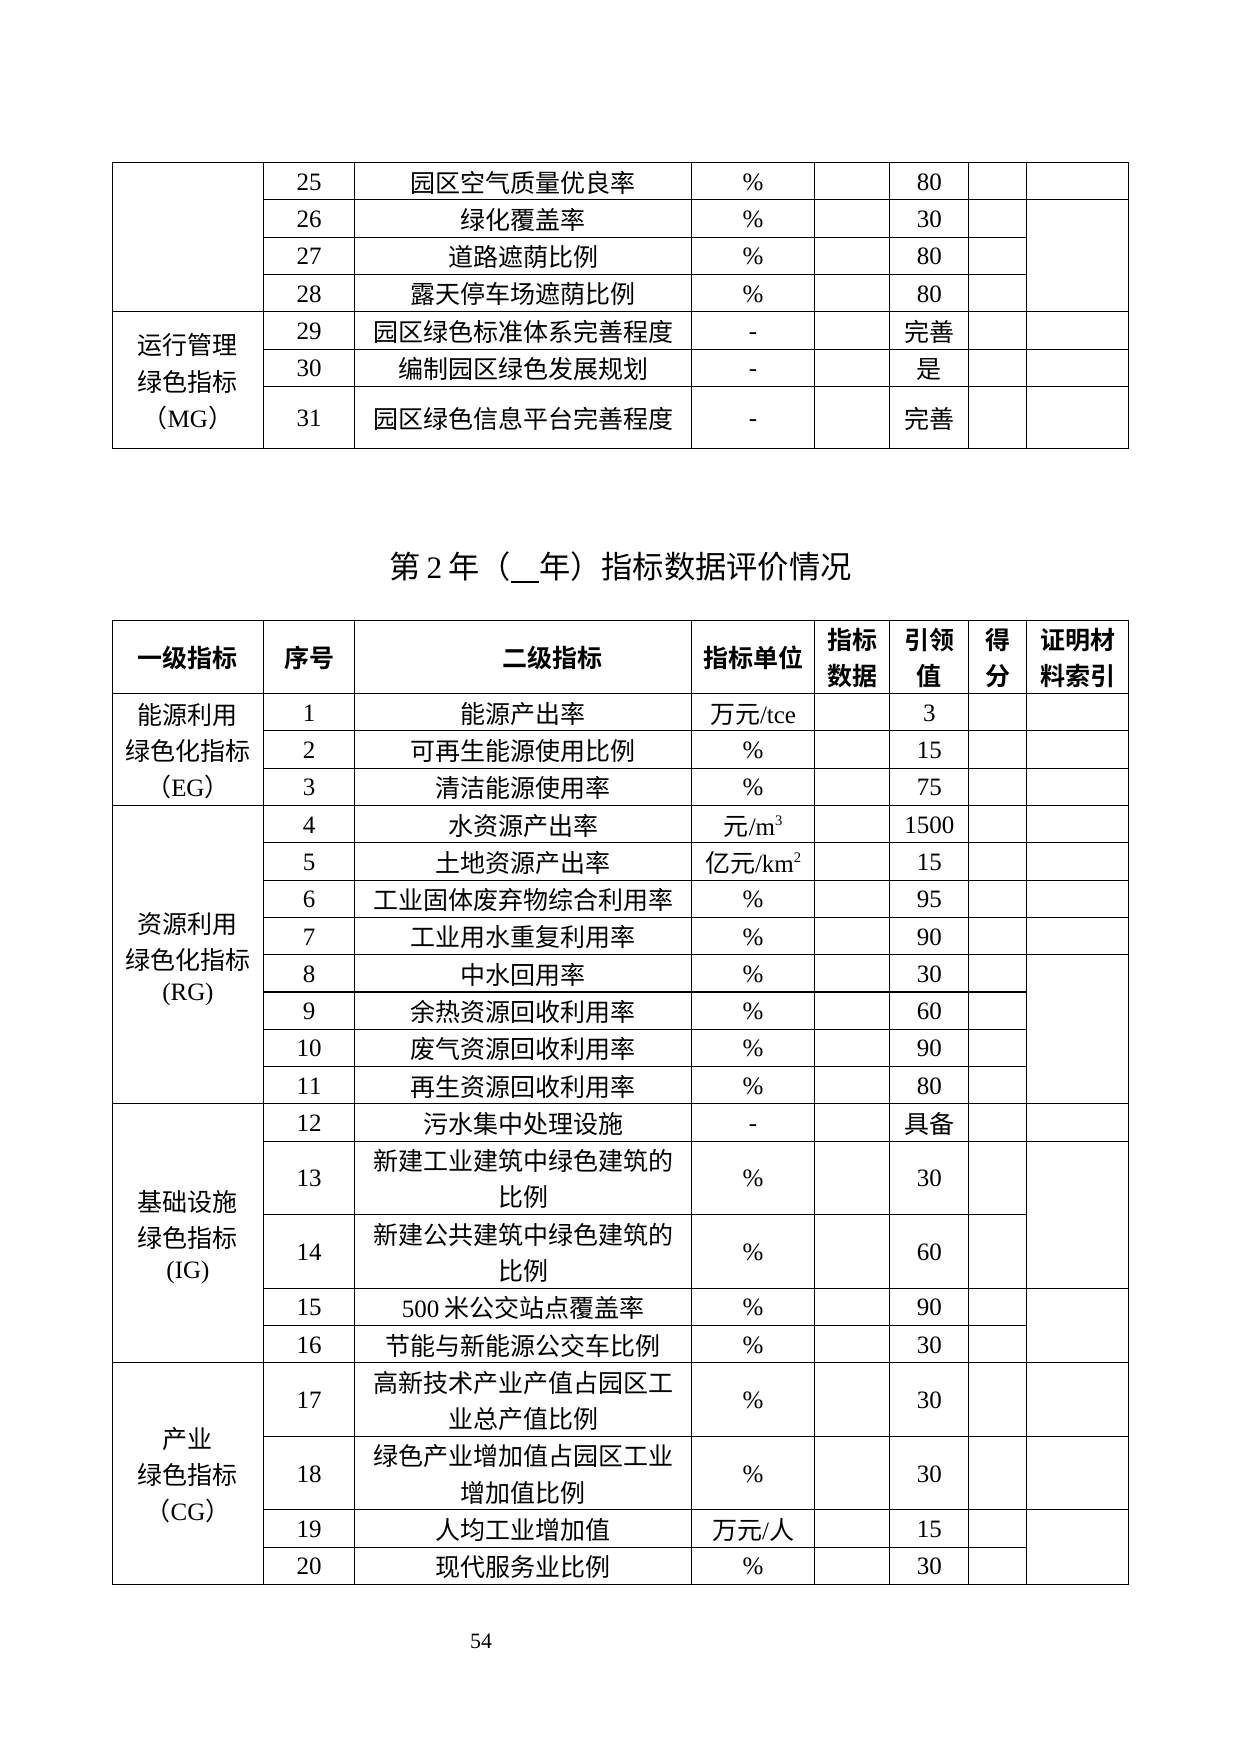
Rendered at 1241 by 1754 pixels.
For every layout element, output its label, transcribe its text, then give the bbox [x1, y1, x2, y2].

table_cell 5 [264, 843, 354, 879]
table_cell % [692, 769, 814, 805]
table_cell 9 [264, 993, 354, 1029]
table_cell 30 [890, 1363, 968, 1436]
table_cell [1027, 769, 1128, 805]
table_cell [969, 1142, 1026, 1214]
table_cell [815, 1215, 889, 1288]
table_cell 3 [264, 769, 354, 805]
table_cell 能源利用 绿色化指标 （EG） [113, 694, 263, 805]
table_header 得分 [969, 621, 1026, 693]
table_cell [815, 918, 889, 954]
table_cell 是 [890, 350, 968, 386]
table_header 一级指标 [113, 621, 263, 693]
table_cell 园区绿色信息平台完善程度 [355, 387, 691, 448]
table_cell 污水集中处理设施 [355, 1104, 691, 1141]
table_cell 95 [890, 881, 968, 917]
table_cell [1027, 918, 1128, 954]
table_cell 资源利用 绿色化指标 (RG) [113, 806, 263, 1103]
table_cell 30 [890, 200, 968, 237]
table_cell 30 [890, 1142, 968, 1214]
table_cell [815, 1548, 889, 1584]
table_header 指标数据 [815, 621, 889, 693]
table_cell 60 [890, 993, 968, 1029]
table_cell 75 [890, 769, 968, 805]
table_cell 道路遮荫比例 [355, 238, 691, 274]
table_cell % [692, 163, 814, 199]
table_cell [815, 387, 889, 448]
table_cell 30 [890, 955, 968, 991]
table_cell [969, 312, 1026, 348]
table_cell [969, 731, 1026, 768]
table_cell 水资源产出率 [355, 806, 691, 842]
table_cell 19 [264, 1510, 354, 1547]
table_cell % [692, 1363, 814, 1436]
table_cell % [692, 731, 814, 768]
table_cell - [692, 350, 814, 386]
table_cell [815, 350, 889, 386]
table_cell 余热资源回收利用率 [355, 993, 691, 1029]
table_cell 20 [264, 1548, 354, 1584]
table_cell 7 [264, 918, 354, 954]
table_cell [969, 1326, 1026, 1362]
table_cell 产业 绿色指标 （CG） [113, 1363, 263, 1584]
table_cell % [692, 275, 814, 311]
table_cell % [692, 238, 814, 274]
table_cell [1027, 1142, 1128, 1288]
table_cell 清洁能源使用率 [355, 769, 691, 805]
table_cell [969, 200, 1026, 237]
table_cell [1027, 163, 1128, 199]
table_cell 30 [264, 350, 354, 386]
table_cell 3 [890, 694, 968, 730]
table_cell [969, 1510, 1026, 1547]
table_cell % [692, 200, 814, 237]
table_cell % [692, 918, 814, 954]
table_cell [969, 1215, 1026, 1288]
table_cell % [692, 1142, 814, 1214]
table_cell 节能与新能源公交车比例 [355, 1326, 691, 1362]
table_cell % [692, 881, 814, 917]
table_cell [815, 312, 889, 348]
table_cell [815, 163, 889, 199]
table_cell 500米公交站点覆盖率 [355, 1289, 691, 1325]
table_cell [969, 1437, 1026, 1509]
table_cell [1027, 1289, 1128, 1362]
table_cell [969, 955, 1026, 991]
table_cell - [692, 1104, 814, 1141]
table_cell 17 [264, 1363, 354, 1436]
table_cell 完善 [890, 312, 968, 348]
table_cell [969, 993, 1026, 1029]
table_cell 高新技术产业产值占园区工业总产值比例 [355, 1363, 691, 1436]
table_cell [815, 955, 889, 991]
table_cell 工业用水重复利用率 [355, 918, 691, 954]
table_cell [815, 806, 889, 842]
table_cell [815, 1030, 889, 1066]
table_cell 再生资源回收利用率 [355, 1067, 691, 1103]
table_cell 新建公共建筑中绿色建筑的比例 [355, 1215, 691, 1288]
table_cell 4 [264, 806, 354, 842]
table_cell [815, 275, 889, 311]
table_cell - [692, 312, 814, 348]
table_cell 1500 [890, 806, 968, 842]
table_cell [815, 1363, 889, 1436]
table_cell 25 [264, 163, 354, 199]
table_cell 亿元/km2 [692, 843, 814, 879]
table_cell [969, 843, 1026, 879]
table_header 指标单位 [692, 621, 814, 693]
table_cell 现代服务业比例 [355, 1548, 691, 1584]
table_cell [815, 843, 889, 879]
table_cell [969, 769, 1026, 805]
table_cell [1027, 1363, 1128, 1436]
table_cell 60 [890, 1215, 968, 1288]
table_cell 人均工业增加值 [355, 1510, 691, 1547]
table_cell 完善 [890, 387, 968, 448]
table_cell [1027, 806, 1128, 842]
table_cell 露天停车场遮荫比例 [355, 275, 691, 311]
table_cell [969, 275, 1026, 311]
table_cell [1027, 350, 1128, 386]
table_cell [969, 1548, 1026, 1584]
table_cell [815, 694, 889, 730]
table_cell [1027, 694, 1128, 730]
table_cell 26 [264, 200, 354, 237]
table_cell [815, 769, 889, 805]
table_cell % [692, 955, 814, 991]
table_cell 元/m3 [692, 806, 814, 842]
table_cell 万元/人 [692, 1510, 814, 1547]
table_cell 新建工业建筑中绿色建筑的比例 [355, 1142, 691, 1214]
table_cell 园区空气质量优良率 [355, 163, 691, 199]
table_cell 绿色产业增加值占园区工业增加值比例 [355, 1437, 691, 1509]
table_cell 13 [264, 1142, 354, 1214]
table_cell 11 [264, 1067, 354, 1103]
table_cell [1027, 387, 1128, 448]
table_cell [969, 1030, 1026, 1066]
table_cell 27 [264, 238, 354, 274]
table_cell [815, 881, 889, 917]
table_header 序号 [264, 621, 354, 693]
table_cell [815, 1067, 889, 1103]
table_cell % [692, 1215, 814, 1288]
table_cell [815, 1142, 889, 1214]
table_cell [969, 918, 1026, 954]
table_cell - [692, 387, 814, 448]
table_cell 能源产出率 [355, 694, 691, 730]
table_cell [1027, 1437, 1128, 1509]
table_cell 15 [264, 1289, 354, 1325]
table_cell 万元/tce [692, 694, 814, 730]
table_cell 16 [264, 1326, 354, 1362]
table_cell 80 [890, 1067, 968, 1103]
table_header 证明材料索引 [1027, 621, 1128, 693]
table_cell 8 [264, 955, 354, 991]
table_cell 15 [890, 843, 968, 879]
table_cell 工业固体废弃物综合利用率 [355, 881, 691, 917]
table_cell 15 [890, 731, 968, 768]
table_cell 80 [890, 275, 968, 311]
table_cell [1027, 1104, 1128, 1141]
table_cell 30 [890, 1437, 968, 1509]
table_cell [969, 387, 1026, 448]
table_cell % [692, 1326, 814, 1362]
table_cell [969, 1363, 1026, 1436]
table_header 二级指标 [355, 621, 691, 693]
table_cell 12 [264, 1104, 354, 1141]
table_cell [815, 238, 889, 274]
table_cell 15 [890, 1510, 968, 1547]
table_cell 10 [264, 1030, 354, 1066]
table_cell [969, 1067, 1026, 1103]
table_cell 14 [264, 1215, 354, 1288]
table_cell 31 [264, 387, 354, 448]
table_cell [1027, 843, 1128, 879]
table_cell [969, 238, 1026, 274]
table_cell [1027, 1510, 1128, 1584]
table_cell [815, 731, 889, 768]
table_cell % [692, 1289, 814, 1325]
table_cell [1027, 731, 1128, 768]
table_cell [969, 350, 1026, 386]
table_cell [815, 1510, 889, 1547]
table_cell 30 [890, 1548, 968, 1584]
table_cell 18 [264, 1437, 354, 1509]
table_cell 园区绿色标准体系完善程度 [355, 312, 691, 348]
table_cell [969, 163, 1026, 199]
table_cell % [692, 1030, 814, 1066]
table_cell 29 [264, 312, 354, 348]
text 第2年（ 年）指标数据评价情况 [187, 532, 1053, 597]
table_cell [969, 806, 1026, 842]
table_cell % [692, 1548, 814, 1584]
table_cell % [692, 1437, 814, 1509]
table_cell 中水回用率 [355, 955, 691, 991]
table_cell [815, 1326, 889, 1362]
table_cell [815, 1104, 889, 1141]
table_cell 28 [264, 275, 354, 311]
table_cell [815, 1289, 889, 1325]
table_cell [969, 694, 1026, 730]
table_cell [1027, 955, 1128, 1103]
table_cell 2 [264, 731, 354, 768]
table_cell 90 [890, 918, 968, 954]
table_cell [815, 200, 889, 237]
table_cell [1027, 200, 1128, 311]
table_cell % [692, 1067, 814, 1103]
table_cell [1027, 312, 1128, 348]
table_cell 90 [890, 1289, 968, 1325]
table_cell 1 [264, 694, 354, 730]
table_cell 编制园区绿色发展规划 [355, 350, 691, 386]
table_cell [815, 1437, 889, 1509]
table_cell 运行管理 绿色指标 （MG） [113, 312, 263, 448]
table_cell 可再生能源使用比例 [355, 731, 691, 768]
table_cell 80 [890, 238, 968, 274]
table_cell % [692, 993, 814, 1029]
table_cell 90 [890, 1030, 968, 1066]
table_cell 具备 [890, 1104, 968, 1141]
table_cell 废气资源回收利用率 [355, 1030, 691, 1066]
table_header 引领值 [890, 621, 968, 693]
table_cell [969, 881, 1026, 917]
table_cell 30 [890, 1326, 968, 1362]
table_cell [815, 993, 889, 1029]
table_cell 基础设施 绿色指标 (IG) [113, 1104, 263, 1362]
table_cell 80 [890, 163, 968, 199]
table_cell 土地资源产出率 [355, 843, 691, 879]
table_cell [969, 1289, 1026, 1325]
table_cell [1027, 881, 1128, 917]
table_cell [969, 1104, 1026, 1141]
table_cell 绿化覆盖率 [355, 200, 691, 237]
table_cell 6 [264, 881, 354, 917]
